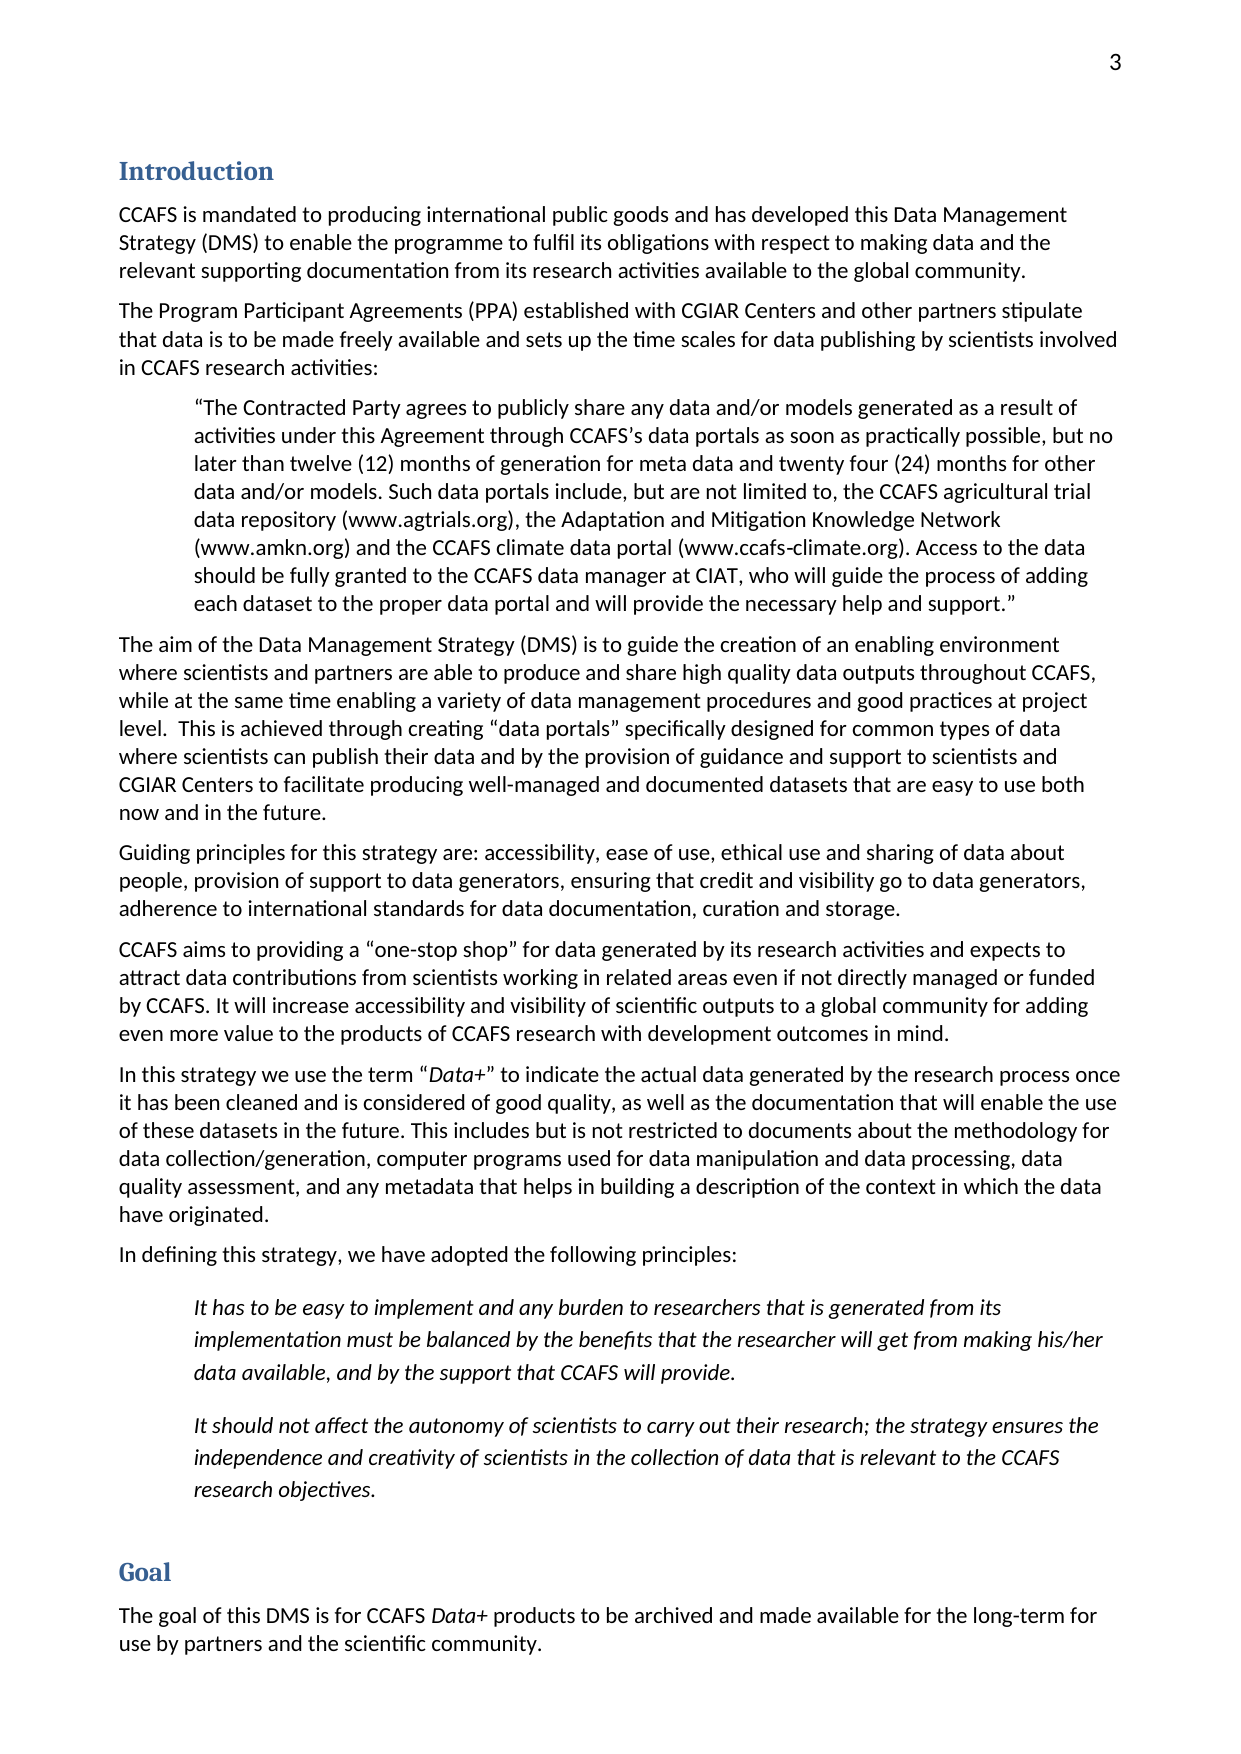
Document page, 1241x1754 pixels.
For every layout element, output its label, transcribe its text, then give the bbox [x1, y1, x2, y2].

text The Program Participant Agreements (PPA) established with CGIAR Centers and other partners stipulate that data is to be made freely available and sets up the time scales for data publishing by scientists involved in CCAFS research activities: [118, 297, 1122, 381]
text In defining this strategy, we have adopted the following principles: [118, 1240, 1122, 1268]
text CCAFS aims to providing a “one-stop shop” for data generated by its research activities and expects to attract data contributions from scientists working in related areas even if not directly managed or funded by CCAFS. It will increase accessibility and visibility of scientific outputs to a global community for adding even more value to the products of CCAFS research with development outcomes in mind. [118, 935, 1122, 1047]
text The aim of the Data Management Strategy (DMS) is to guide the creation of an enabling environment where scientists and partners are able to produce and share high quality data outputs throughout CCAFS, while at the same time enabling a variety of data management procedures and good practices at project level. This is achieved through creating “data portals” specifically designed for common types of data where scientists can publish their data and by the provision of guidance and support to scientists and CGIAR Centers to facilitate producing well-managed and documented datasets that are easy to use both now and in the future. [118, 630, 1122, 826]
text “The Contracted Party agrees to publicly share any data and/or models generated as a result of activities under this Agreement through CCAFS’s data portals as soon as practically possible, but no later than twelve (12) months of generation for meta data and twenty four (24) months for other data and/or models. Such data portals include, but are not limited to, the CCAFS agricultural trial data repository (www.agtrials.org), the Adaptation and Mitigation Knowledge Network (www.amkn.org) and the CCAFS climate data portal (www.ccafs‐climate.org). Access to the data should be fully granted to the CCAFS data manager at CIAT, who will guide the process of adding each dataset to the proper data portal and will provide the necessary help and support.” [193, 393, 1122, 617]
text Guiding principles for this strategy are: accessibility, ease of use, ethical use and sharing of data about people, provision of support to data generators, ensuring that credit and visibility go to data generators, adherence to international standards for data documentation, curation and storage. [118, 838, 1122, 923]
text The goal of this DMS is for CCAFS Data+ products to be archived and made available for the long-term for use by partners and the scientific community. [118, 1601, 1122, 1657]
text CCAFS is mandated to producing international public goods and has developed this Data Management Strategy (DMS) to enable the programme to fulfil its obligations with respect to making data and the relevant supporting documentation from its research activities available to the global community. [118, 200, 1122, 284]
text It has to be easy to implement and any burden to researchers that is generated from its implementation must be balanced by the benefits that the researcher will get from making his/her data available, and by the support that CCAFS will provide. [193, 1293, 1122, 1386]
text In this strategy we use the term “Data+” to indicate the actual data generated by the research process once it has been cleaned and is considered of good quality, as well as the documentation that will enable the use of these datasets in the future. This includes but is not restricted to documents about the methodology for data collection/generation, computer programs used for data manipulation and data processing, data quality assessment, and any metadata that helps in building a description of the context in which the data have originated. [118, 1060, 1122, 1228]
subtitle Goal [118, 1557, 1122, 1588]
text It should not affect the autonomy of scientists to carry out their research; the strategy ensures the independence and creativity of scientists in the collection of data that is relevant to the CCAFS research objectives. [193, 1411, 1122, 1503]
subtitle Introduction [118, 156, 1122, 188]
